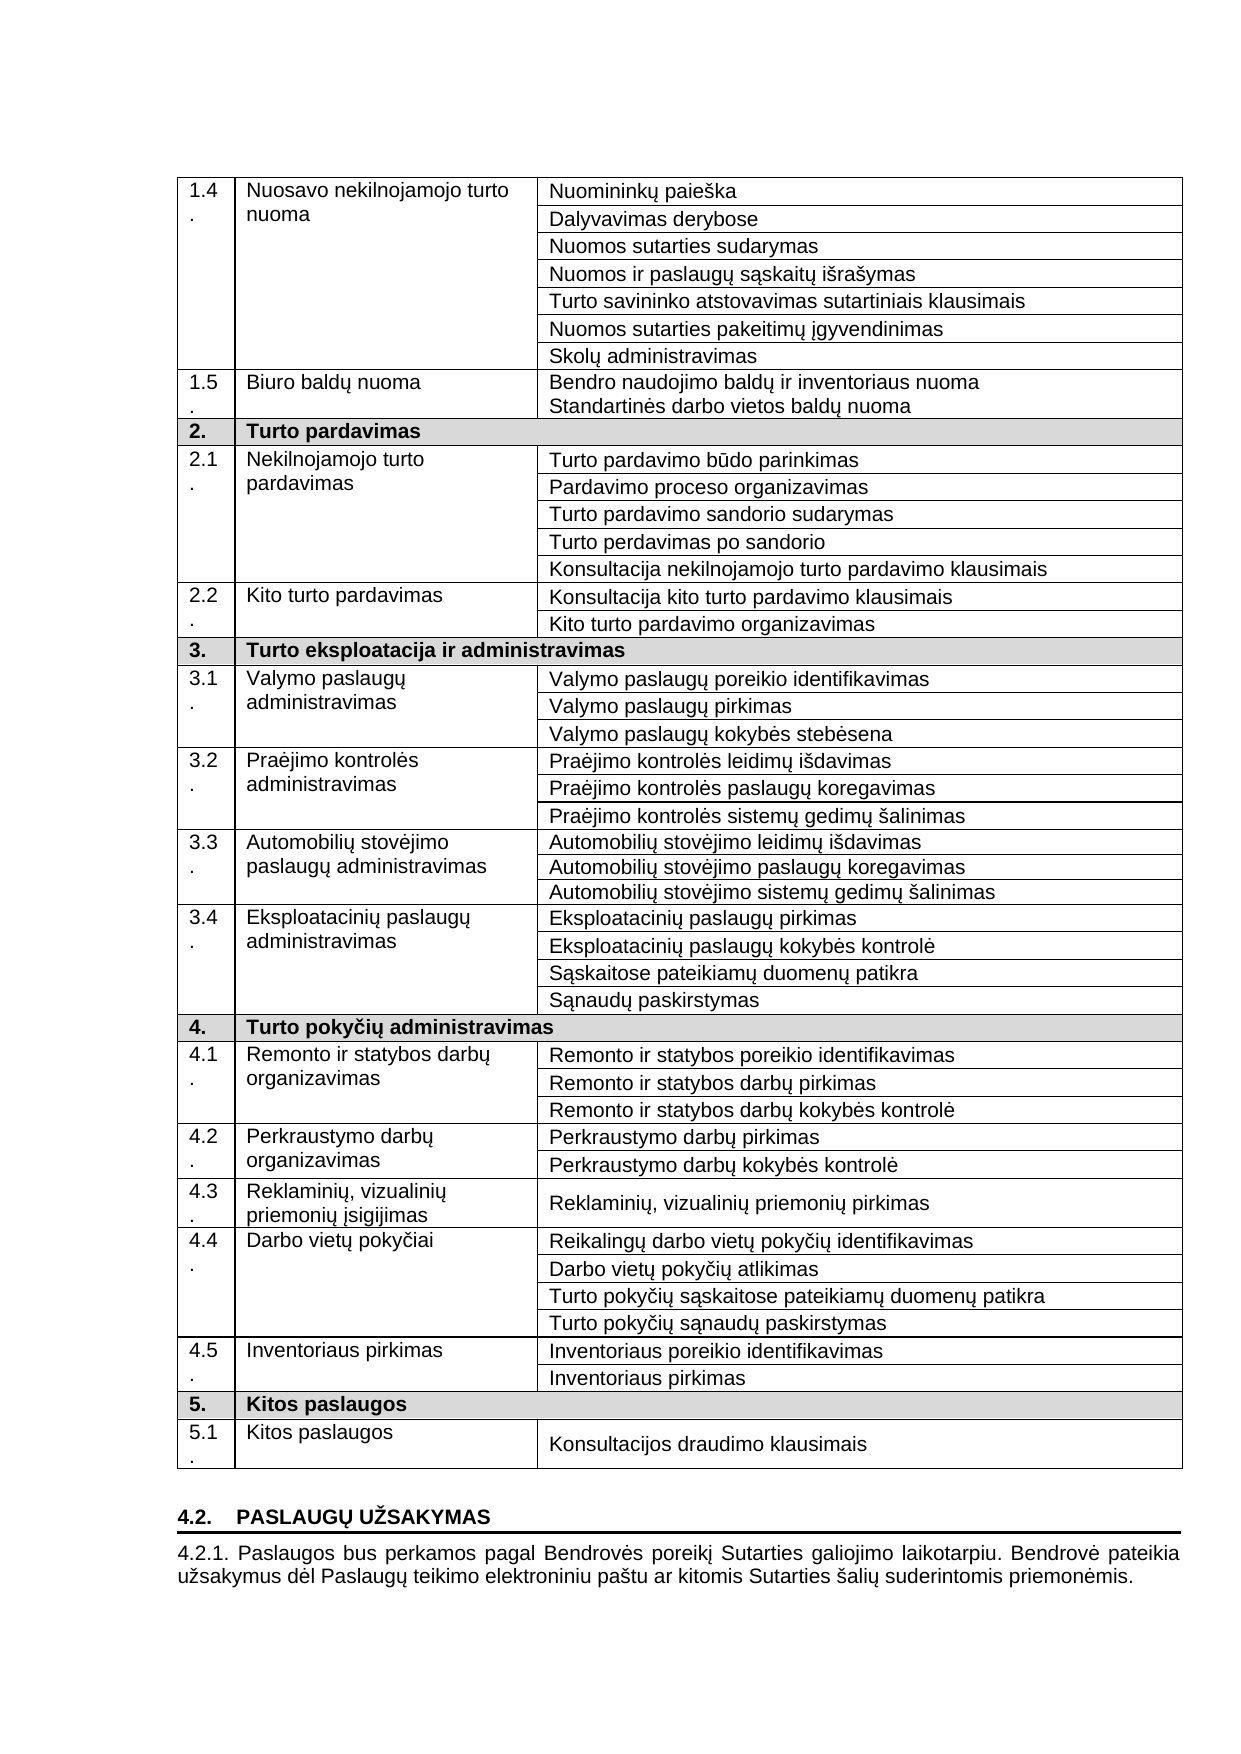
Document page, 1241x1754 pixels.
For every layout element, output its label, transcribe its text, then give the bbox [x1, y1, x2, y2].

table_cell 3.3. [178, 830, 234, 904]
table_cell Kitos paslaugos [236, 1420, 537, 1467]
table_cell 2. [178, 419, 234, 445]
table_cell 4.3. [178, 1179, 234, 1227]
table_cell Turto perdavimas po sandorio [538, 529, 1182, 555]
table_cell 5. [178, 1392, 234, 1418]
table_cell Nekilnojamojo turto pardavimas [236, 446, 537, 582]
table_cell Kito turto pardavimas [236, 583, 537, 637]
table_cell Turto pardavimo būdo parinkimas [538, 446, 1182, 473]
table_cell Nuomininkų paieška [538, 178, 1182, 204]
table_cell Valymo paslaugų administravimas [236, 666, 537, 747]
table_cell Reikalingų darbo vietų pokyčių identifikavimas [538, 1228, 1182, 1254]
table_cell Dalyvavimas derybose [538, 206, 1182, 232]
table_cell Turto pokyčių sąnaudų paskirstymas [538, 1310, 1182, 1336]
table_cell 3.4. [178, 905, 234, 1013]
table_cell Inventoriaus pirkimas [538, 1365, 1182, 1391]
table_cell 1.5. [178, 370, 234, 418]
table_cell Perkraustymo darbų pirkimas [538, 1124, 1182, 1150]
table_cell 3. [178, 638, 234, 664]
table_cell Reklaminių, vizualinių priemonių įsigijimas [236, 1179, 537, 1227]
table_cell 4.2. [178, 1124, 234, 1178]
table_cell Nuomos sutarties sudarymas [538, 233, 1182, 259]
table_cell Konsultacija nekilnojamojo turto pardavimo klausimais [538, 556, 1182, 582]
table_cell Praėjimo kontrolės leidimų išdavimas [538, 748, 1182, 774]
table_cell Sąnaudų paskirstymas [538, 987, 1182, 1013]
table_cell 4.1. [178, 1042, 234, 1123]
table_cell Remonto ir statybos darbų organizavimas [236, 1042, 537, 1123]
table_cell Darbo vietų pokyčių atlikimas [538, 1255, 1182, 1282]
table_cell Automobilių stovėjimo sistemų gedimų šalinimas [538, 880, 1182, 904]
table_cell Praėjimo kontrolės paslaugų koregavimas [538, 775, 1182, 801]
table_cell Nuosavo nekilnojamojo turto nuoma [236, 178, 537, 369]
table_cell Valymo paslaugų kokybės stebėsena [538, 720, 1182, 747]
table_cell Remonto ir statybos darbų pirkimas [538, 1069, 1182, 1096]
table_cell Praėjimo kontrolės administravimas [236, 748, 537, 829]
list 4.2.1. Paslaugos bus perkamos pagal Bendrovės poreikį Sutarties galiojimo laikotarpiu. Bendrovė pateikia užsakymus dėl Paslaugų teikimo elektroniniu paštu ar kitomis Sutarties šalių suderintomis priemonėmis. [177, 1540, 1181, 1588]
table_cell Turto pardavimas [236, 419, 1182, 445]
table_cell Darbo vietų pokyčiai [236, 1228, 537, 1336]
table_cell 1.4. [178, 178, 234, 369]
table_cell Automobilių stovėjimo paslaugų administravimas [236, 830, 537, 904]
table_cell Perkraustymo darbų kokybės kontrolė [538, 1151, 1182, 1178]
table_cell Konsultacija kito turto pardavimo klausimais [538, 583, 1182, 610]
table_cell Sąskaitose pateikiamų duomenų patikra [538, 960, 1182, 986]
table_cell Bendro naudojimo baldų ir inventoriaus nuoma Standartinės darbo vietos baldų nuoma [538, 370, 1182, 418]
table_cell 4.4. [178, 1228, 234, 1336]
table_cell Konsultacijos draudimo klausimais [538, 1420, 1182, 1467]
table_cell Turto savininko atstovavimas sutartiniais klausimais [538, 288, 1182, 314]
table_cell Kitos paslaugos [236, 1392, 1182, 1418]
list PASLAUGŲ UŽSAKYMAS [177, 1505, 1181, 1531]
table_cell Reklaminių, vizualinių priemonių pirkimas [538, 1179, 1182, 1227]
table_cell Turto eksploatacija ir administravimas [236, 638, 1182, 664]
table_cell Automobilių stovėjimo paslaugų koregavimas [538, 855, 1182, 879]
table_cell Skolų administravimas [538, 343, 1182, 369]
table_cell Kito turto pardavimo organizavimas [538, 611, 1182, 637]
table_cell 2.2. [178, 583, 234, 637]
table_cell Eksploatacinių paslaugų kokybės kontrolė [538, 932, 1182, 959]
table_cell Pardavimo proceso organizavimas [538, 474, 1182, 500]
table_cell Nuomos sutarties pakeitimų įgyvendinimas [538, 315, 1182, 342]
table_cell Biuro baldų nuoma [236, 370, 537, 418]
table_cell Valymo paslaugų pirkimas [538, 693, 1182, 719]
table_cell 2.1. [178, 446, 234, 582]
table_cell Eksploatacinių paslaugų administravimas [236, 905, 537, 1013]
table_cell 4. [178, 1015, 234, 1041]
table_cell Inventoriaus pirkimas [236, 1338, 537, 1391]
table_cell 4.5. [178, 1338, 234, 1391]
table_cell Remonto ir statybos darbų kokybės kontrolė [538, 1097, 1182, 1123]
table_cell Remonto ir statybos poreikio identifikavimas [538, 1042, 1182, 1068]
table_cell Inventoriaus poreikio identifikavimas [538, 1338, 1182, 1364]
table_cell Perkraustymo darbų organizavimas [236, 1124, 537, 1178]
table_cell Valymo paslaugų poreikio identifikavimas [538, 666, 1182, 692]
table_cell Automobilių stovėjimo leidimų išdavimas [538, 830, 1182, 854]
table_cell Turto pokyčių sąskaitose pateikiamų duomenų patikra [538, 1283, 1182, 1309]
table_cell 3.1. [178, 666, 234, 747]
table_cell Turto pokyčių administravimas [236, 1015, 1182, 1041]
table_cell 5.1. [178, 1420, 234, 1467]
table_cell 3.2. [178, 748, 234, 829]
table_cell Praėjimo kontrolės sistemų gedimų šalinimas [538, 803, 1182, 829]
table_cell Turto pardavimo sandorio sudarymas [538, 501, 1182, 527]
table_cell Nuomos ir paslaugų sąskaitų išrašymas [538, 260, 1182, 287]
table_cell Eksploatacinių paslaugų pirkimas [538, 905, 1182, 931]
